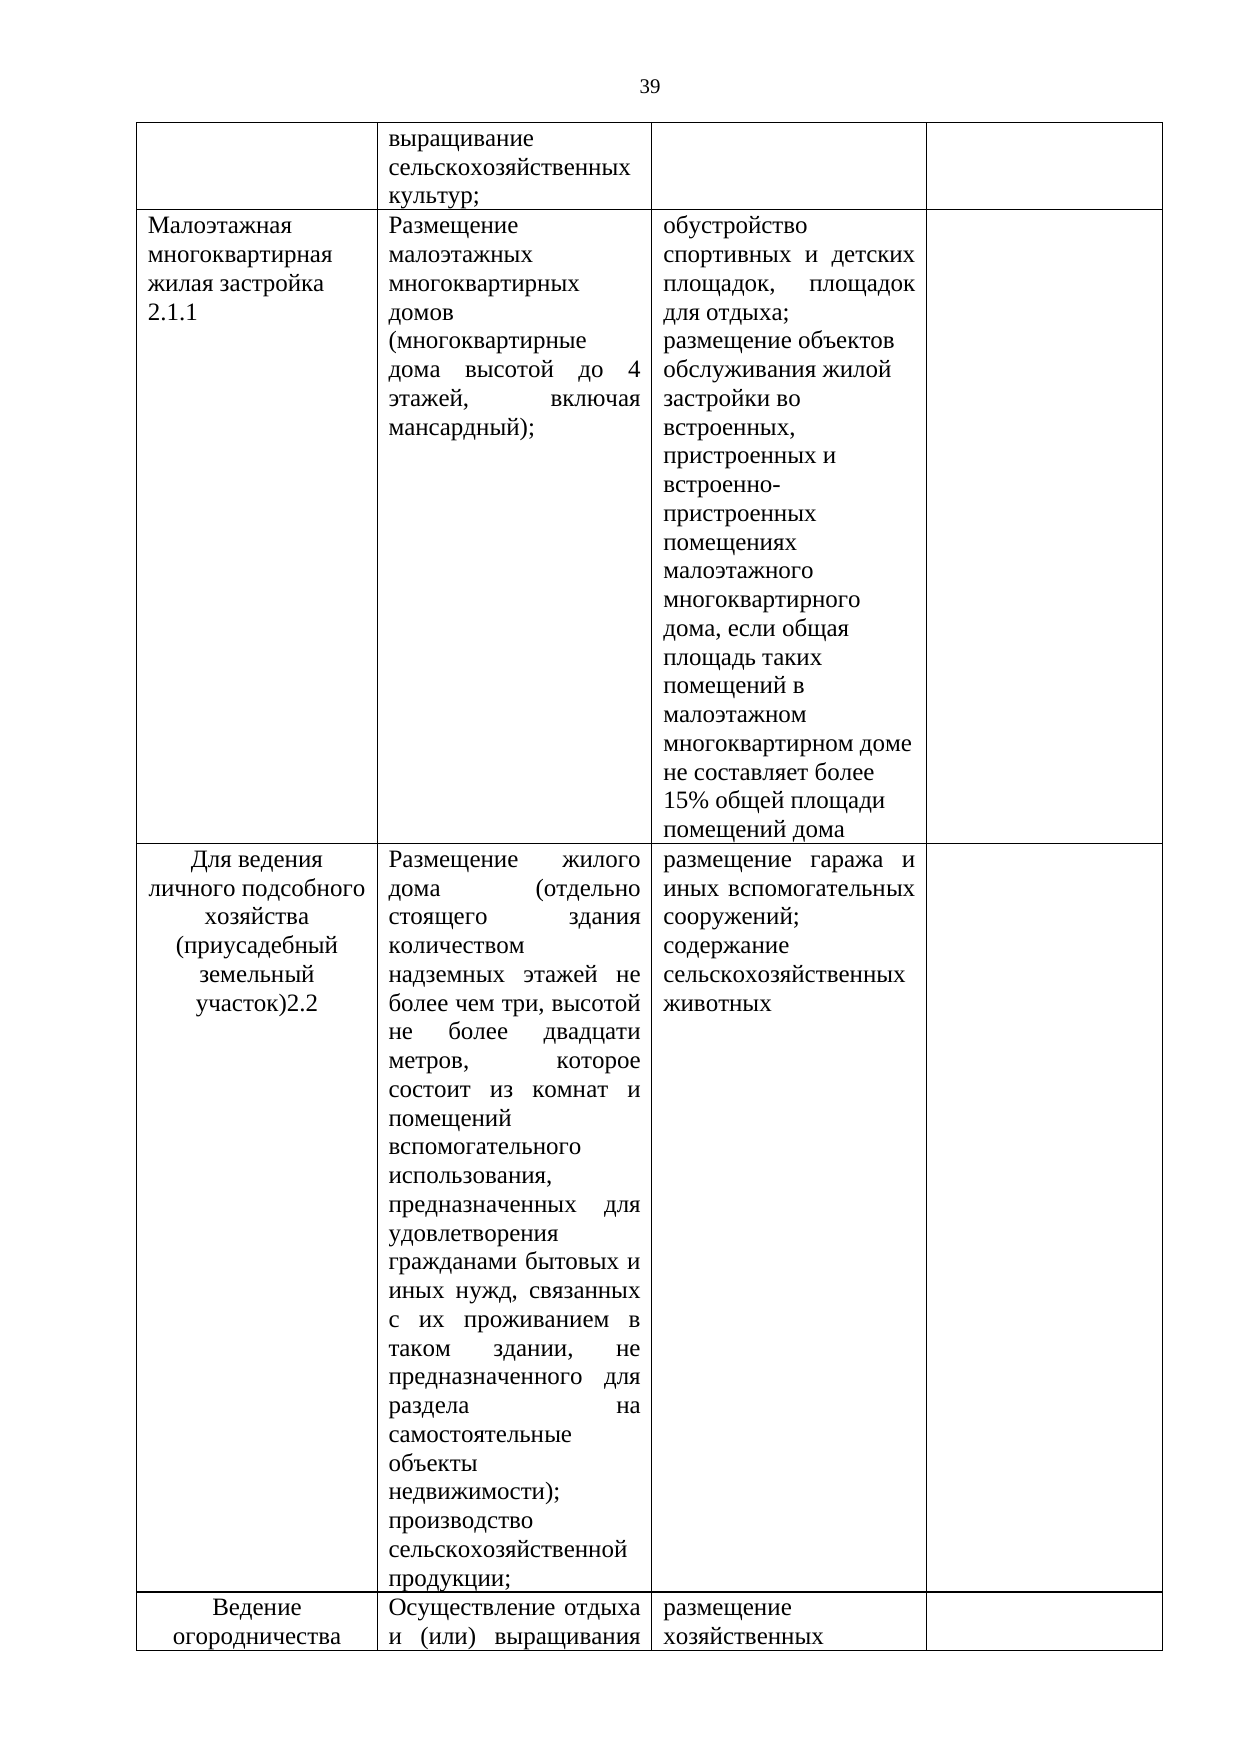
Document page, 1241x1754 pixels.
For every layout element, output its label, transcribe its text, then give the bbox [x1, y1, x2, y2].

table_cell [927, 210, 1162, 843]
table_cell размещение гаража и иных вспомогательных сооружений; содержание сельскохозяйственных животных [652, 844, 926, 1591]
table_cell [927, 844, 1162, 1591]
table_cell [927, 1593, 1162, 1650]
table_cell [927, 123, 1162, 209]
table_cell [378, 123, 651, 209]
table_cell обустройство спортивных и детских площадок, площадок для отдыха; размещение объектов обслуживания жилой застройки во встроенных, пристроенных и встроенно-пристроенных помещениях малоэтажного многоквартирного дома, если общая площадь таких помещений в малоэтажном многоквартирном доме не составляет более 15% общей площади помещений дома [652, 210, 926, 843]
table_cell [652, 1593, 926, 1650]
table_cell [652, 123, 926, 209]
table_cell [378, 1593, 651, 1650]
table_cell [137, 1593, 377, 1650]
table_cell Размещение малоэтажных многоквартирных домов (многоквартирные дома высотой до 4 этажей, включая мансардный); [378, 210, 651, 843]
table_cell Малоэтажная многоквартирная жилая застройка 2.1.1 [137, 210, 377, 843]
table_cell Для ведения личного подсобного хозяйства (приусадебный земельный участок)2.2 [137, 844, 377, 1591]
table_cell Размещение жилого дома (отдельно стоящего здания количеством надземных этажей не более чем три, высотой не более двадцати метров, которое состоит из комнат и помещений вспомогательного использования, предназначенных для удовлетворения гражданами бытовых и иных нужд, связанных с их проживанием в таком здании, не предназначенного для раздела на самостоятельные объекты недвижимости); производство сельскохозяйственной продукции; [378, 844, 651, 1591]
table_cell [137, 123, 377, 209]
